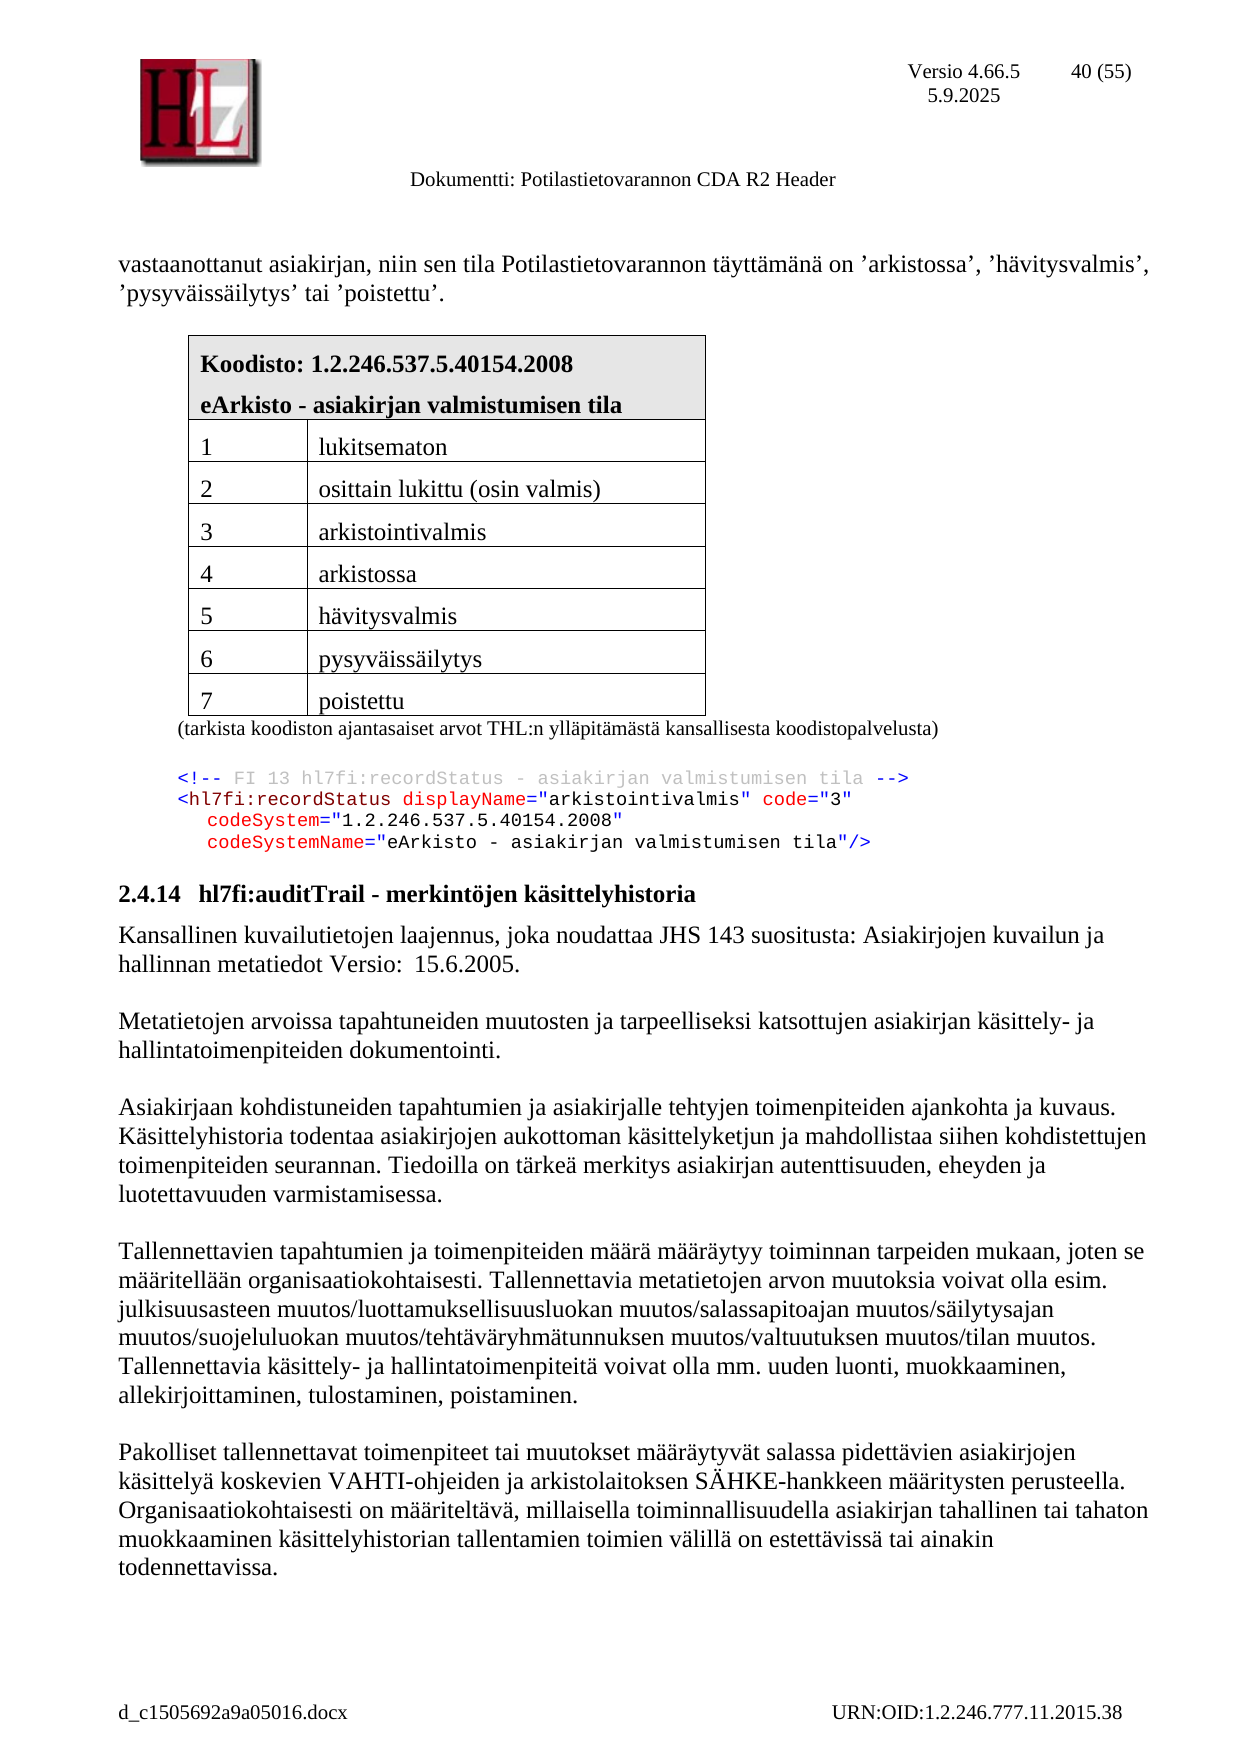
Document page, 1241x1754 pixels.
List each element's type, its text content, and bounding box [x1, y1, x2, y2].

table_cell hävitysvalmis [308, 589, 705, 630]
table_cell arkistossa [308, 547, 705, 588]
text <hl7fi:recordStatus displayName="arkistointivalmis" code="3" [118, 790, 1152, 811]
table_cell 3 [189, 504, 307, 546]
table_cell lukitsematon [308, 420, 705, 461]
table_cell 5 [189, 589, 307, 630]
text Metatietojen arvoissa tapahtuneiden muutosten ja tarpeelliseksi katsottujen asiakirjan käsittely- ja hallintatoimenpiteiden dokumentointi. [118, 1006, 1152, 1064]
table_cell 4 [189, 547, 307, 588]
text Pakolliset tallennettavat toimenpiteet tai muutokset määräytyvät salassa pidettävien asiakirjojen käsittelyä koskevien VAHTI-ohjeiden ja arkistolaitoksen SÄHKE-hankkeen määritysten perusteella. Organisaatiokohtaisesti on määriteltävä, millaisella toiminnallisuudella asiakirjan tahallinen tai tahaton muokkaaminen käsittelyhistorian tallentamien toimien välillä on estettävissä tai ainakin todennettavissa. [118, 1437, 1152, 1581]
table_cell poistettu [308, 674, 705, 715]
picture [140, 59, 263, 167]
table_cell 7 [189, 674, 307, 715]
table_cell 2 [189, 462, 307, 503]
table_cell 1 [189, 420, 307, 461]
text <!-- FI 13 hl7fi:recordStatus - asiakirjan valmistumisen tila --> [118, 769, 1152, 790]
text codeSystem="1.2.246.537.5.40154.2008" [177, 811, 1152, 832]
table_cell pysyväissäilytys [308, 631, 705, 672]
text codeSystemName="eArkisto - asiakirjan valmistumisen tila"/> [177, 832, 1152, 854]
text Asiakirjaan kohdistuneiden tapahtumien ja asiakirjalle tehtyjen toimenpiteiden ajankohta ja kuvaus. Käsittelyhistoria todentaa asiakirjojen aukottoman käsittelyketjun ja mahdollistaa siihen kohdistettujen toimenpiteiden seurannan. Tiedoilla on tärkeä merkitys asiakirjan autenttisuuden, eheyden ja luotettavuuden varmistamisessa. [118, 1092, 1152, 1207]
text (tarkista koodiston ajantasaiset arvot THL:n ylläpitämästä kansallisesta koodistopalvelusta) [148, 716, 1152, 740]
table_cell osittain lukittu (osin valmis) [308, 462, 705, 503]
text Kansallinen kuvailutietojen laajennus, joka noudattaa JHS 143 suositusta: Asiakirjojen kuvailun ja hallinnan metatiedot Versio: 15.6.2005. [118, 920, 1152, 977]
subtitle hl7fi:auditTrail - merkintöjen käsittelyhistoria [118, 879, 1152, 907]
table_cell arkistointivalmis [308, 504, 705, 546]
table_cell 6 [189, 631, 307, 672]
table_header Koodisto: 1.2.246.537.5.40154.2008 eArkisto - asiakirjan valmistumisen tila [189, 336, 705, 419]
text Tallennettavien tapahtumien ja toimenpiteiden määrä määräytyy toiminnan tarpeiden mukaan, joten se määritellään organisaatiokohtaisesti. Tallennettavia metatietojen arvon muutoksia voivat olla esim. julkisuusasteen muutos/luottamuksellisuusluokan muutos/salassapitoajan muutos/säilytysajan muutos/suojeluluokan muutos/tehtäväryhmätunnuksen muutos/valtuutuksen muutos/tilan muutos. Tallennettavia käsittely- ja hallintatoimenpiteitä voivat olla mm. uuden luonti, muokkaaminen, allekirjoittaminen, tulostaminen, poistaminen. [118, 1236, 1152, 1409]
